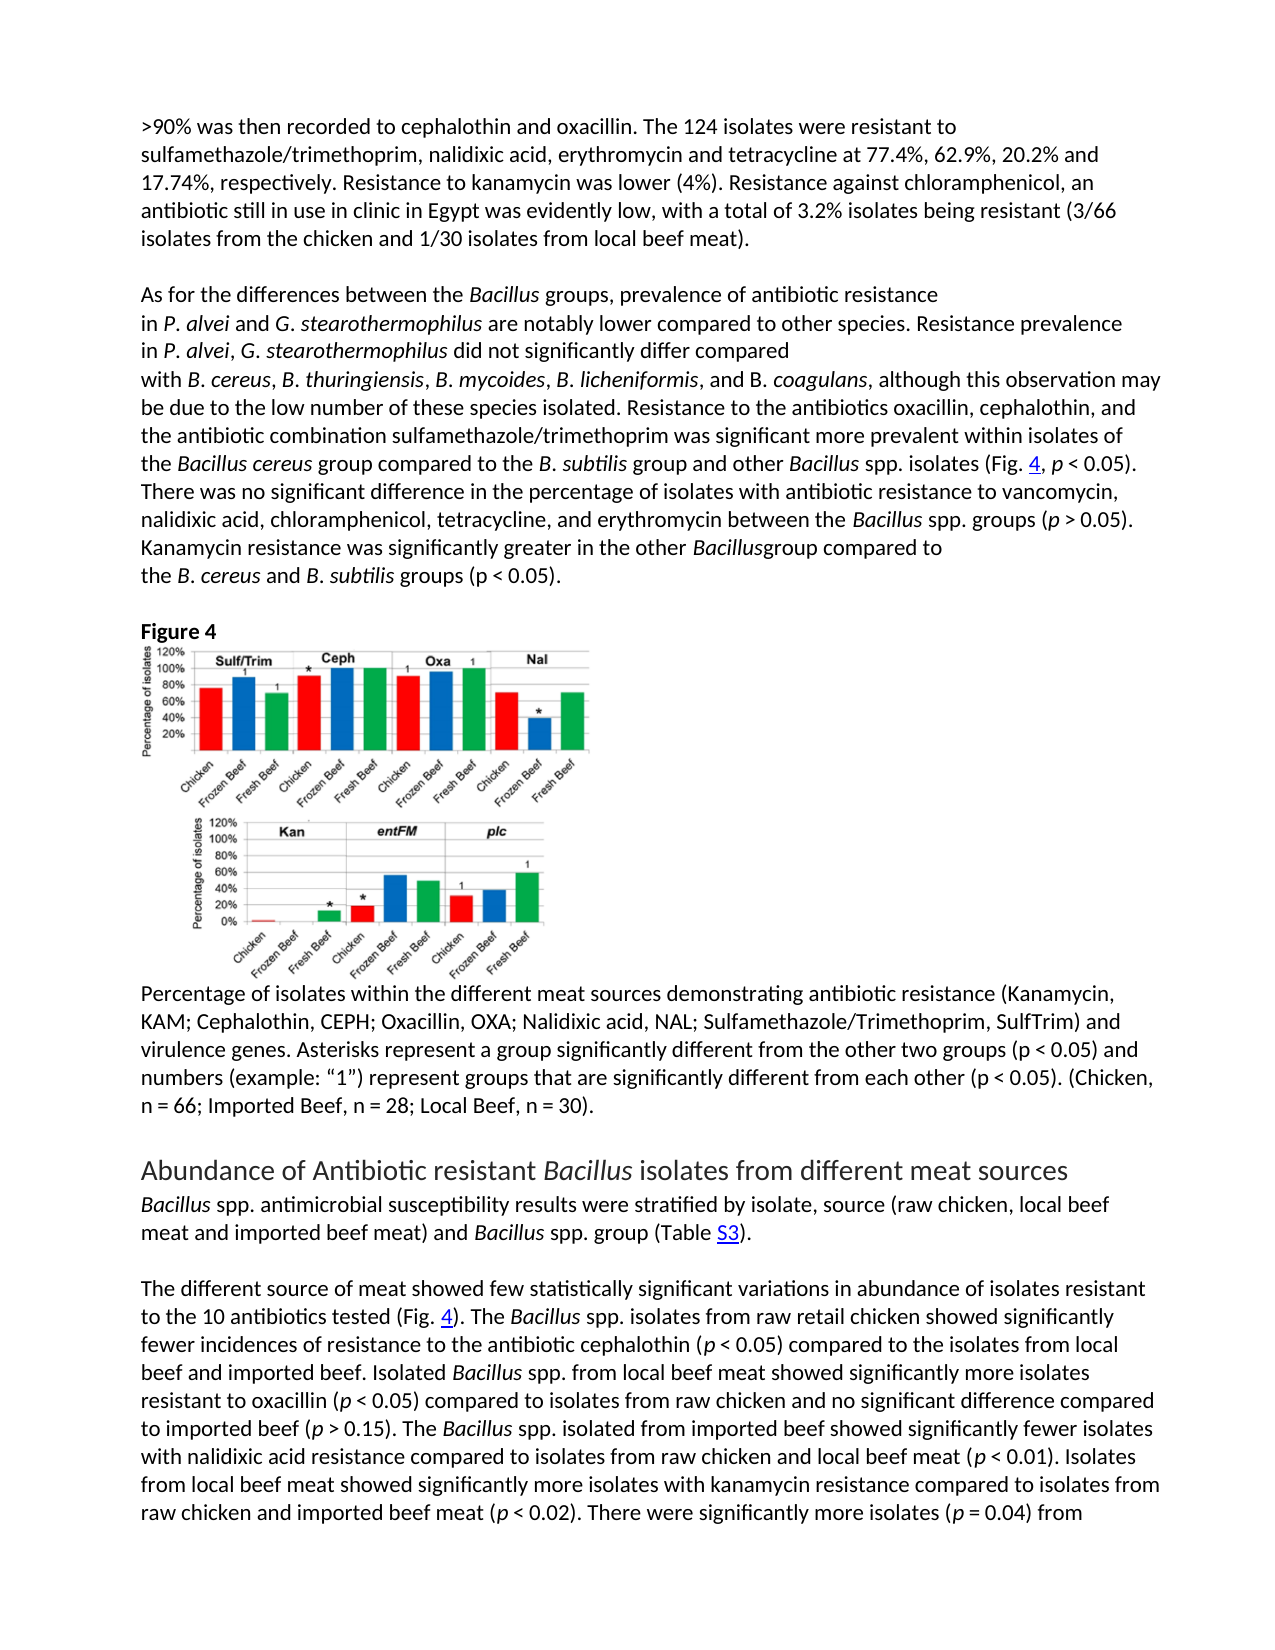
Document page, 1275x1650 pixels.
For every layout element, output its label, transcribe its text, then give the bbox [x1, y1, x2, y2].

text Percentage of isolates within the different meat sources demonstrating antibiotic resistance (Kanamycin, KAM; Cephalothin, CEPH; Oxacillin, OXA; Nalidixic acid, NAL; Sulfamethazole/Trimethoprim, SulfTrim) and virulence genes. Asterisks represent a group significantly different from the other two groups (p < 0.05) and numbers (example: “1”) represent groups that are significantly different from each other (p < 0.05). (Chicken, n = 66; Imported Beef, n = 28; Local Beef, n = 30). [141, 979, 1162, 1119]
subtitle Abundance of Antibiotic resistant Bacillus isolates from different meat sources [141, 1152, 1162, 1187]
text Figure 4 [141, 617, 1162, 645]
picture [140, 645, 591, 980]
text As for the differences between the Bacillus groups, prevalence of antibiotic resistance in P. alvei and G. stearothermophilus are notably lower compared to other species. Resistance prevalence in P. alvei, G. stearothermophilus did not significantly differ compared with B. cereus, B. thuringiensis, B. mycoides, B. licheniformis, and B. coagulans, although this observation may be due to the low number of these species isolated. Resistance to the antibiotics oxacillin, cephalothin, and the antibiotic combination sulfamethazole/trimethoprim was significant more prevalent within isolates of the Bacillus cereus group compared to the B. subtilis group and other Bacillus spp. isolates (Fig. 4, p < 0.05). There was no significant difference in the percentage of isolates with antibiotic resistance to vancomycin, nalidixic acid, chloramphenicol, tetracycline, and erythromycin between the Bacillus spp. groups (p > 0.05). Kanamycin resistance was significantly greater in the other Bacillusgroup compared to the B. cereus and B. subtilis groups (p < 0.05). [141, 281, 1162, 589]
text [141, 1274, 1162, 1526]
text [141, 112, 1162, 253]
text Bacillus spp. antimicrobial susceptibility results were stratified by isolate, source (raw chicken, local beef meat and imported beef meat) and Bacillus spp. group (Table S3). [141, 1190, 1162, 1246]
